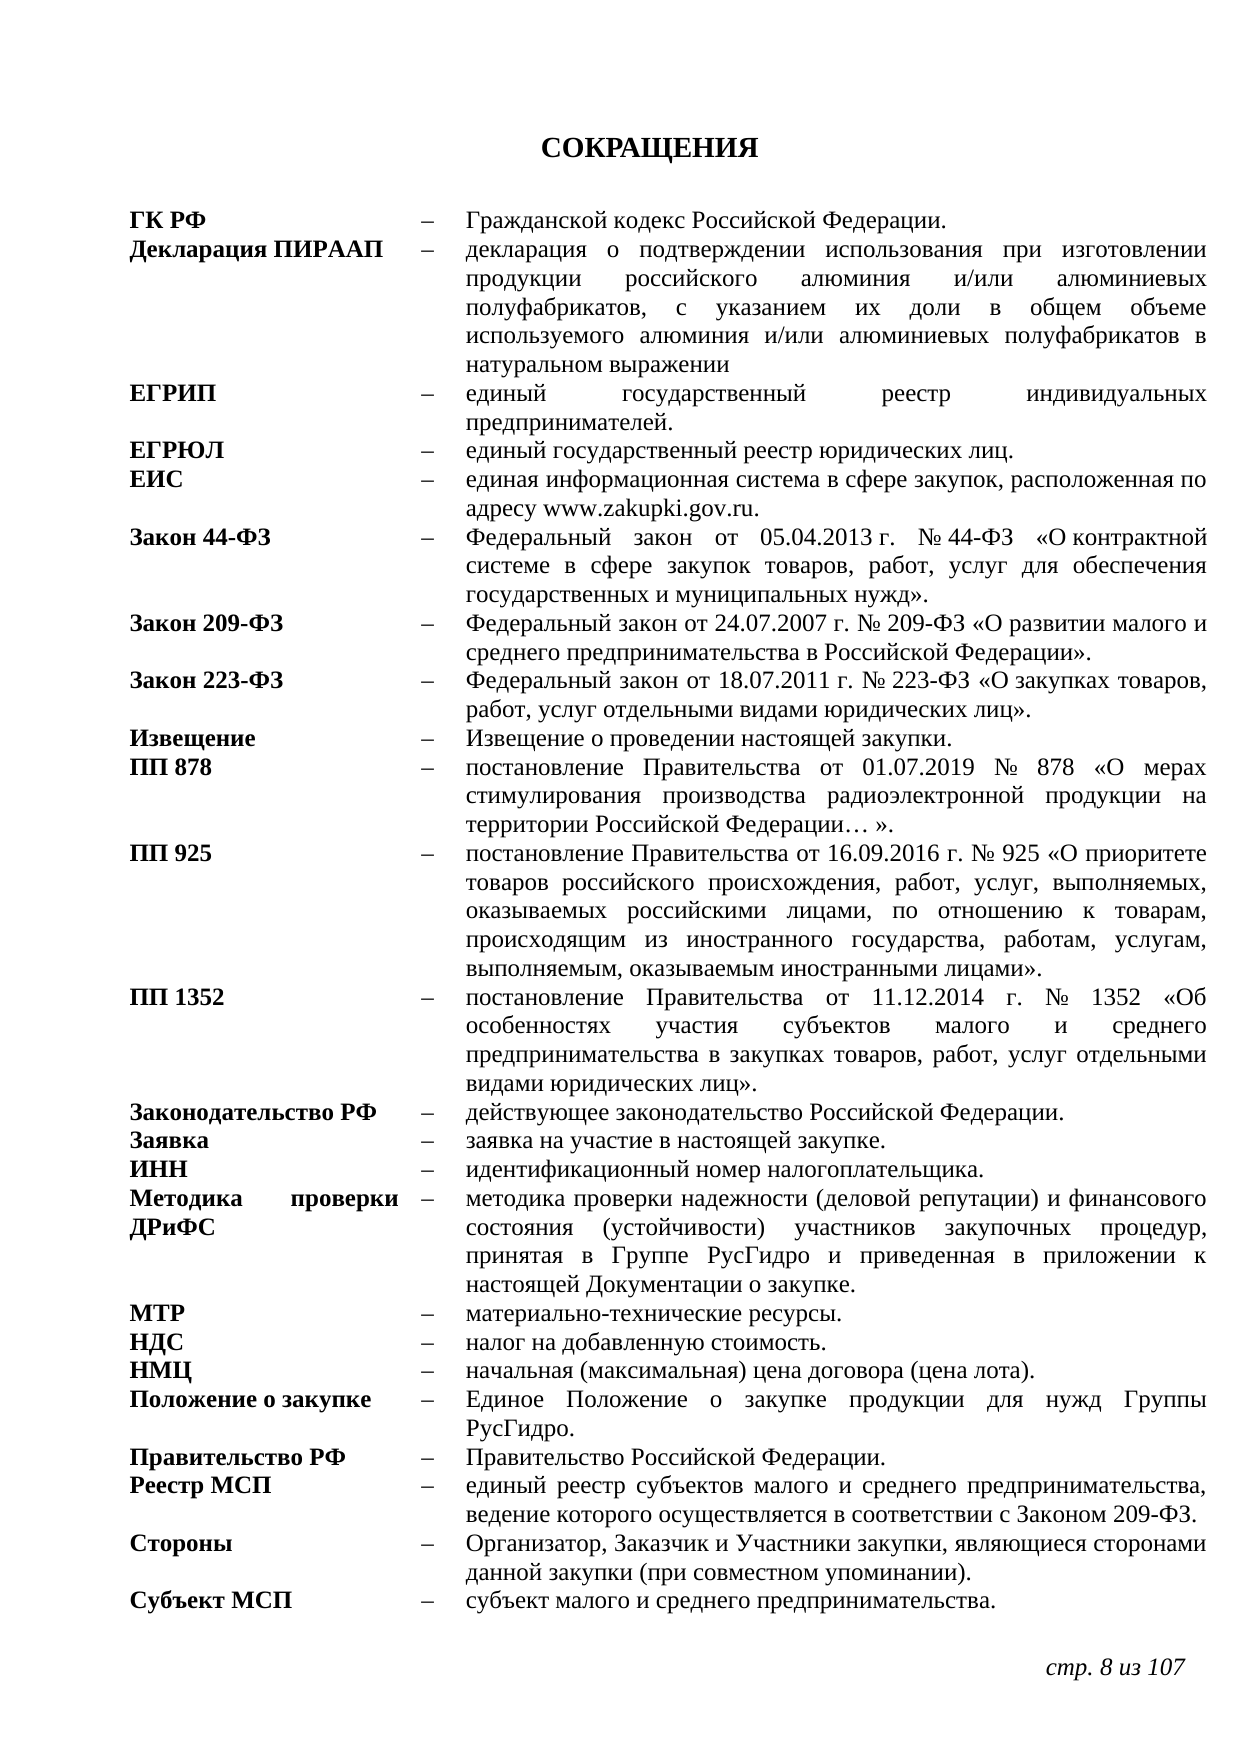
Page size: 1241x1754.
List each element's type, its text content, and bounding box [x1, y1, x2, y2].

table_cell Методика проверки ДРиФС [118, 1183, 410, 1298]
table_cell Федеральный закон от 24.07.2007 г. № 209-ФЗ «О развитии малого и среднего предпринимательства в Российской Федерации». [454, 608, 1218, 665]
table_cell НМЦ [118, 1355, 410, 1384]
table_header ГК РФ [118, 205, 410, 234]
table_cell – [410, 982, 454, 1097]
table_header Гражданской кодекс Российской Федерации. [454, 205, 1218, 234]
table_cell Декларация ПИРААП [118, 234, 410, 378]
table_cell Правительство Российской Федерации. [454, 1442, 1218, 1470]
table_cell – [410, 1355, 454, 1384]
table_cell – [410, 378, 454, 435]
table_cell – [410, 838, 454, 982]
table_cell Правительство РФ [118, 1442, 410, 1470]
table_cell ПП 925 [118, 838, 410, 982]
table_cell единый реестр субъектов малого и среднего предпринимательства, ведение которого осуществляется в соответствии с Законом 209-ФЗ. [454, 1470, 1218, 1528]
table_cell НДС [118, 1327, 410, 1355]
table_cell Федеральный закон от 18.07.2011 г. № 223-ФЗ «О закупках товаров, работ, услуг отдельными видами юридических лиц». [454, 665, 1218, 723]
table_cell – [410, 1298, 454, 1327]
table_cell – [410, 1154, 454, 1183]
table_cell методика проверки надежности (деловой репутации) и финансового состояния (устойчивости) участников закупочных процедур, принятая в Группе РусГидро и приведенная в приложении к настоящей Документации о закупке. [454, 1183, 1218, 1298]
table_cell ЕГРИП [118, 378, 410, 435]
table_cell единая информационная система в сфере закупок, расположенная по адресу www.zakupki.gov.ru. [454, 464, 1218, 522]
table_cell субъект малого и среднего предпринимательства. [454, 1585, 1218, 1614]
table_cell Федеральный закон от 05.04.2013 г. № 44-ФЗ «О контрактной системе в сфере закупок товаров, работ, услуг для обеспечения государственных и муниципальных нужд». [454, 522, 1218, 608]
table_cell налог на добавленную стоимость. [454, 1327, 1218, 1355]
table_cell – [410, 464, 454, 522]
table_cell Заявка [118, 1125, 410, 1154]
table_cell ПП 1352 [118, 982, 410, 1097]
table_cell постановление Правительства от 01.07.2019 № 878 «О мерах стимулирования производства радиоэлектронной продукции на территории Российской Федерации… ». [454, 752, 1218, 838]
subtitle СОКРАЩЕНИЯ [118, 131, 1181, 164]
table_cell ПП 878 [118, 752, 410, 838]
table_cell ИНН [118, 1154, 410, 1183]
table_cell постановление Правительства от 11.12.2014 г. № 1352 «Об особенностях участия субъектов малого и среднего предпринимательства в закупках товаров, работ, услуг отдельными видами юридических лиц». [454, 982, 1218, 1097]
table_cell – [410, 1585, 454, 1614]
table_cell декларация о подтверждении использования при изготовлении продукции российского алюминия и/или алюминиевых полуфабрикатов, с указанием их доли в общем объеме используемого алюминия и/или алюминиевых полуфабрикатов в натуральном выражении [454, 234, 1218, 378]
table_cell Реестр МСП [118, 1470, 410, 1528]
table_cell ЕГРЮЛ [118, 435, 410, 464]
table_cell – [410, 1442, 454, 1470]
table_cell – [410, 723, 454, 752]
table_cell действующее законодательство Российской Федерации. [454, 1097, 1218, 1125]
table_cell Извещение о проведении настоящей закупки. [454, 723, 1218, 752]
table_cell Извещение [118, 723, 410, 752]
table_cell заявка на участие в настоящей закупке. [454, 1125, 1218, 1154]
table_cell Единое Положение о закупке продукции для нужд Группы РусГидро. [454, 1384, 1218, 1442]
table_cell единый государственный реестр индивидуальных предпринимателей. [454, 378, 1218, 435]
table_cell Стороны [118, 1528, 410, 1585]
table_cell Закон 44-ФЗ [118, 522, 410, 608]
table_cell – [410, 1183, 454, 1298]
table_cell ЕИС [118, 464, 410, 522]
table_cell начальная (максимальная) цена договора (цена лота). [454, 1355, 1218, 1384]
table_cell Положение о закупке [118, 1384, 410, 1442]
table_cell единый государственный реестр юридических лиц. [454, 435, 1218, 464]
table_cell Закон 209-ФЗ [118, 608, 410, 665]
table_cell – [410, 1327, 454, 1355]
table_cell МТР [118, 1298, 410, 1327]
table_cell – [410, 1097, 454, 1125]
table_cell – [410, 665, 454, 723]
table_cell – [410, 608, 454, 665]
table_cell Организатор, Заказчик и Участники закупки, являющиеся сторонами данной закупки (при совместном упоминании). [454, 1528, 1218, 1585]
table_cell – [410, 522, 454, 608]
table_cell Закон 223-ФЗ [118, 665, 410, 723]
table_cell – [410, 1470, 454, 1528]
table_cell Законодательство РФ [118, 1097, 410, 1125]
table_header – [410, 205, 454, 234]
table_cell – [410, 1125, 454, 1154]
table_cell идентификационный номер налогоплательщика. [454, 1154, 1218, 1183]
table_cell – [410, 1384, 454, 1442]
table_cell – [410, 435, 454, 464]
table_cell – [410, 752, 454, 838]
table_cell – [410, 234, 454, 378]
table_cell – [410, 1528, 454, 1585]
table_cell Субъект МСП [118, 1585, 410, 1614]
table_cell постановление Правительства от 16.09.2016 г. № 925 «О приоритете товаров российского происхождения, работ, услуг, выполняемых, оказываемых российскими лицами, по отношению к товарам, происходящим из иностранного государства, работам, услугам, выполняемым, оказываемым иностранными лицами». [454, 838, 1218, 982]
table_cell материально-технические ресурсы. [454, 1298, 1218, 1327]
